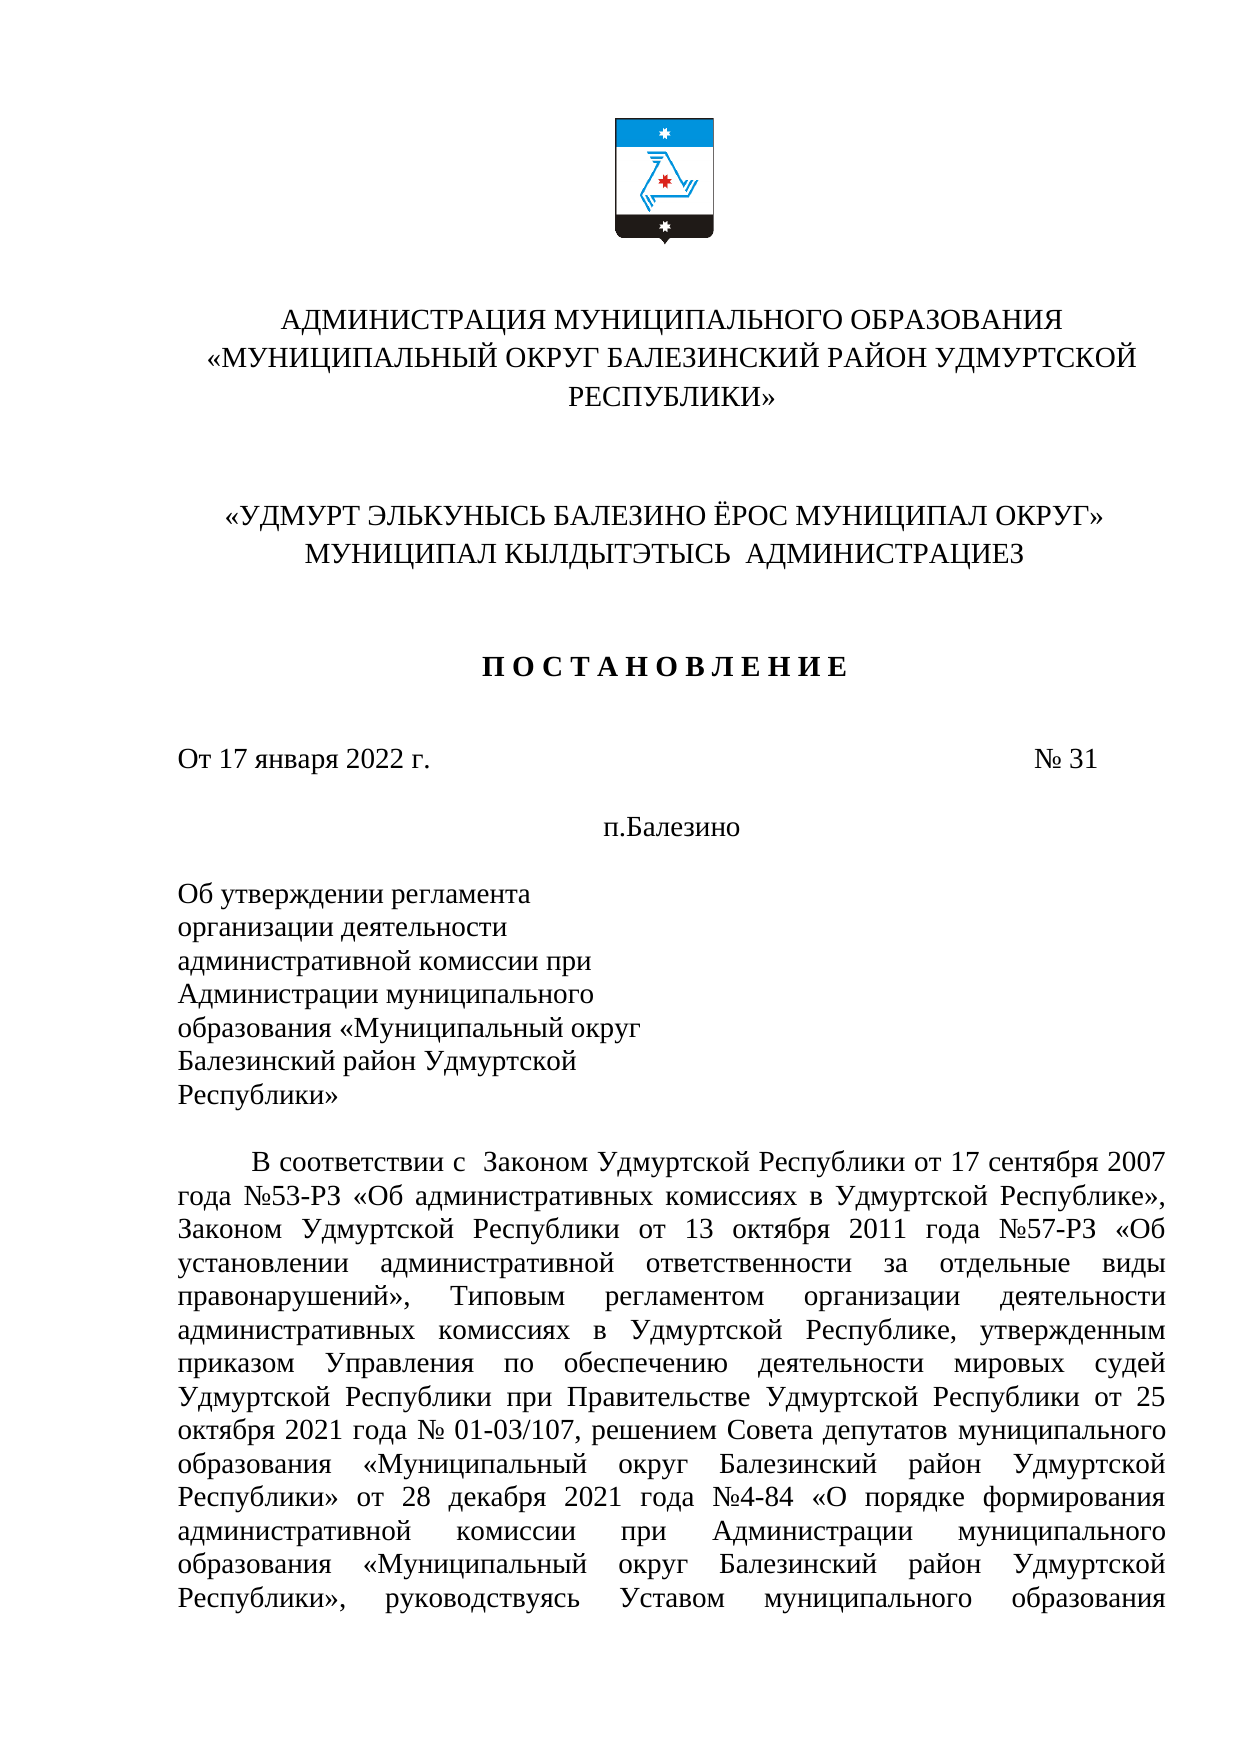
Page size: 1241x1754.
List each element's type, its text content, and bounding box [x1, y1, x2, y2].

table_header Об утверждении регламента организации деятельности административной комиссии при Администрации муниципального образования «Муниципальный округ Балезинский район Удмуртской Республики» [166, 876, 650, 1111]
text АДМИНИСТРАЦИЯ МУНИЦИПАЛЬНОГО ОБРАЗОВАНИЯ «МУНИЦИПАЛЬНЫЙ ОКРУГ БАЛЕЗИНСКИЙ РАЙОН УДМУРТСКОЙ РЕСПУБЛИКИ» [177, 302, 1166, 412]
table_header № 31 [665, 742, 1163, 775]
text П О С Т А Н О В Л Е Н И Е [177, 649, 1152, 682]
table_header От 17 января 2022 г. [166, 742, 665, 775]
picture [661, 129, 669, 137]
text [177, 1144, 1166, 1614]
text п.Балезино [177, 809, 1166, 842]
text «УДМУРТ ЭЛЬКУНЫСЬ БАЛЕЗИНО ЁРОС МУНИЦИПАЛ ОКРУГ» МУНИЦИПАЛ КЫЛДЫТЭТЫСЬ АДМИНИСТРАЦИЕЗ [177, 498, 1152, 570]
picture [615, 118, 714, 245]
